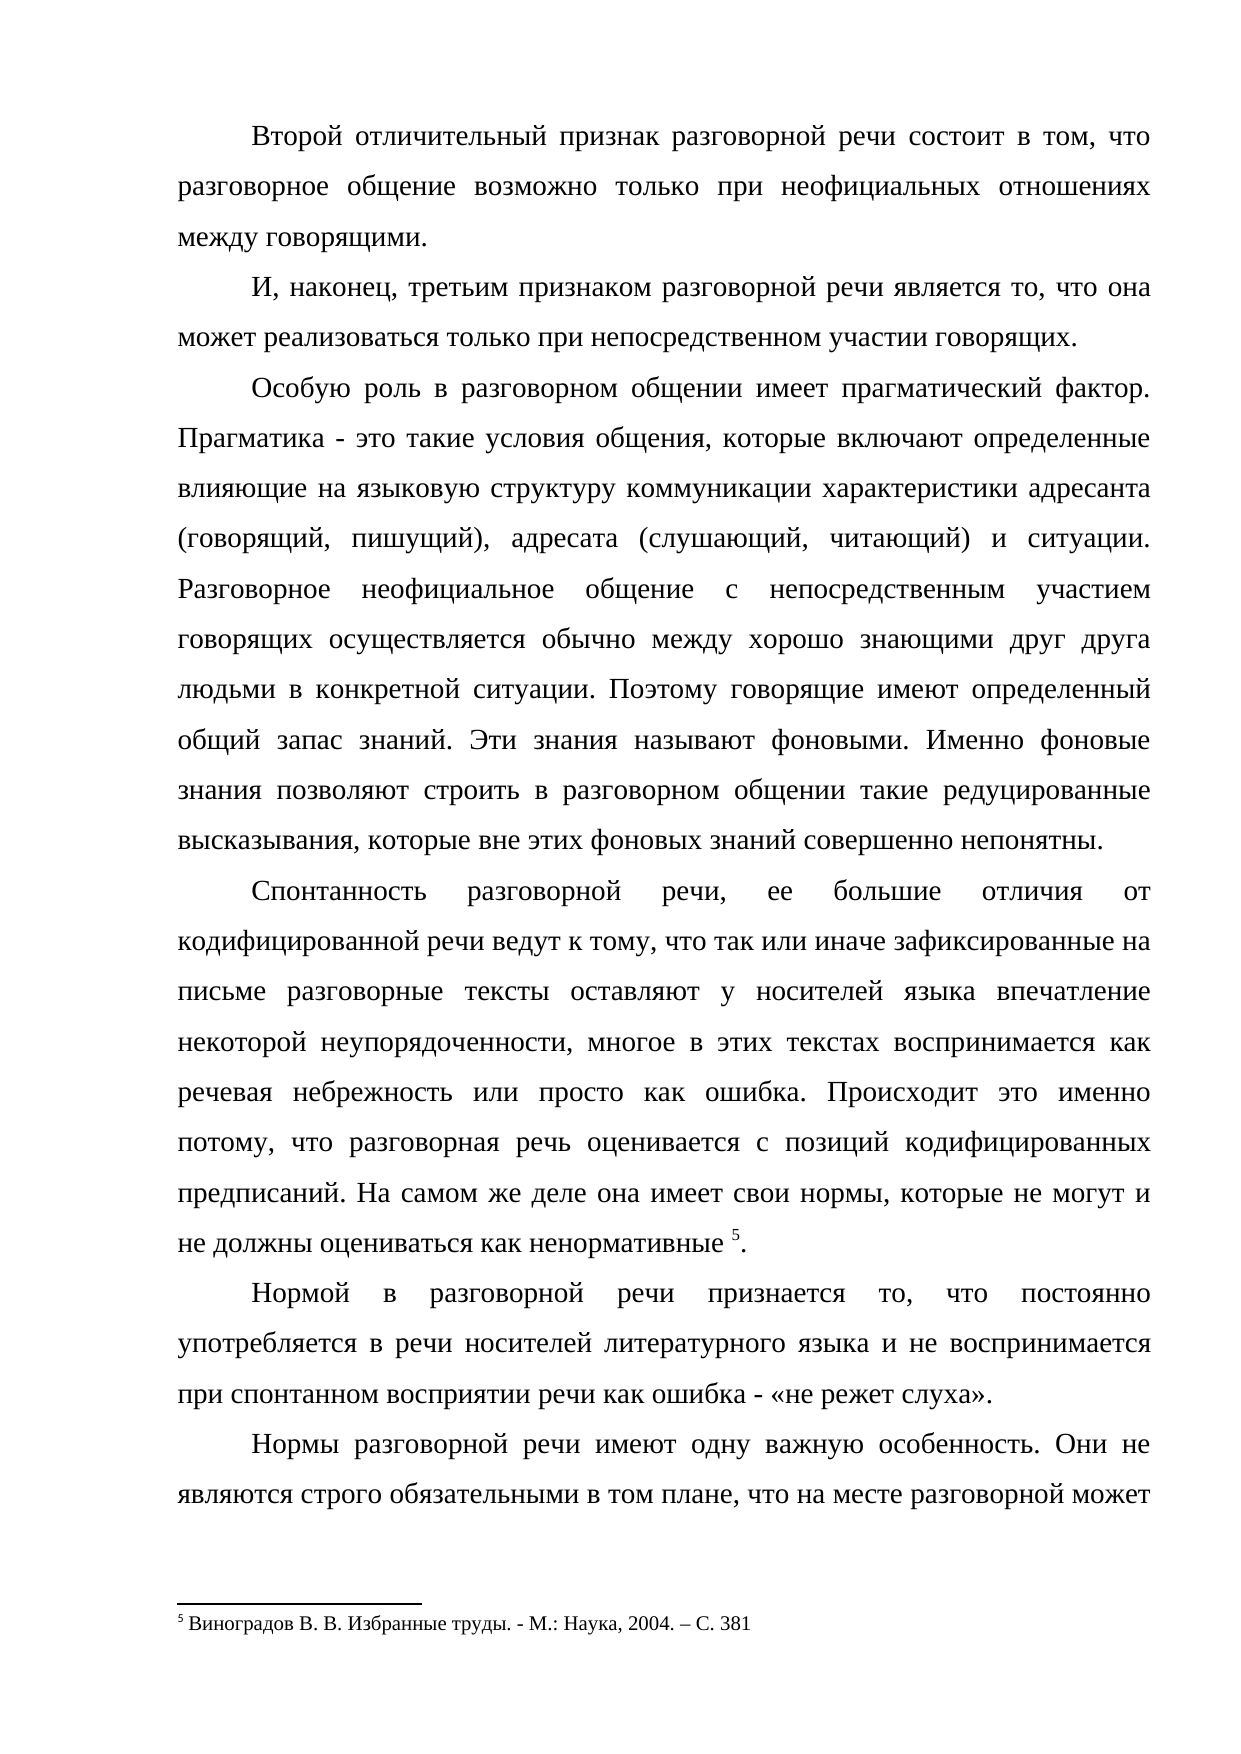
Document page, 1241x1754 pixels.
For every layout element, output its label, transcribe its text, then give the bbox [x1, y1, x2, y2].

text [177, 1426, 1152, 1510]
text Особую роль в разговорном общении имеет прагматический фактор. Прагматика - это такие условия общения, которые включают определенные влияющие на языковую структуру коммуникации характеристики адресанта (говорящий, пишущий), адресата (слушающий, читающий) и ситуации. Разговорное неофициальное общение с непосредственным участием говорящих осуществляется обычно между хорошо знающими друг друга людьми в конкретной ситуации. Поэтому говорящие имеют определенный общий запас знаний. Эти знания называют фоновыми. Именно фоновые знания позволяют строить в разговорном общении такие редуцированные высказывания, которые вне этих фоновых знаний совершенно непонятны. [177, 370, 1152, 856]
text Нормой в разговорной речи признается то, что постоянно употребляется в речи носителей литературного языка и не воспринимается при спонтанном восприятии речи как ошибка - «не режет слуха». [177, 1275, 1152, 1409]
text Спонтанность разговорной речи, ее большие отличия от кодифицированной речи ведут к тому, что так или иначе зафиксированные на письме разговорные тексты оставляют у носителей языка впечатление некоторой неупорядоченности, многое в этих текстах воспринимается как речевая небрежность или просто как ошибка. Происходит это именно потому, что разговорная речь оценивается с позиций кодифицированных предписаний. На самом же деле она имеет свои нормы, которые не могут и не должны оцениваться как ненормативные . [177, 873, 1152, 1258]
text Второй отличительный признак разговорной речи состоит в том, что разговорное общение возможно только при неофициальных отношениях между говорящими. [177, 118, 1152, 252]
text И, наконец, третьим признаком разговорной речи является то, что она может реализоваться только при непосредственном участии говорящих. [177, 269, 1152, 353]
